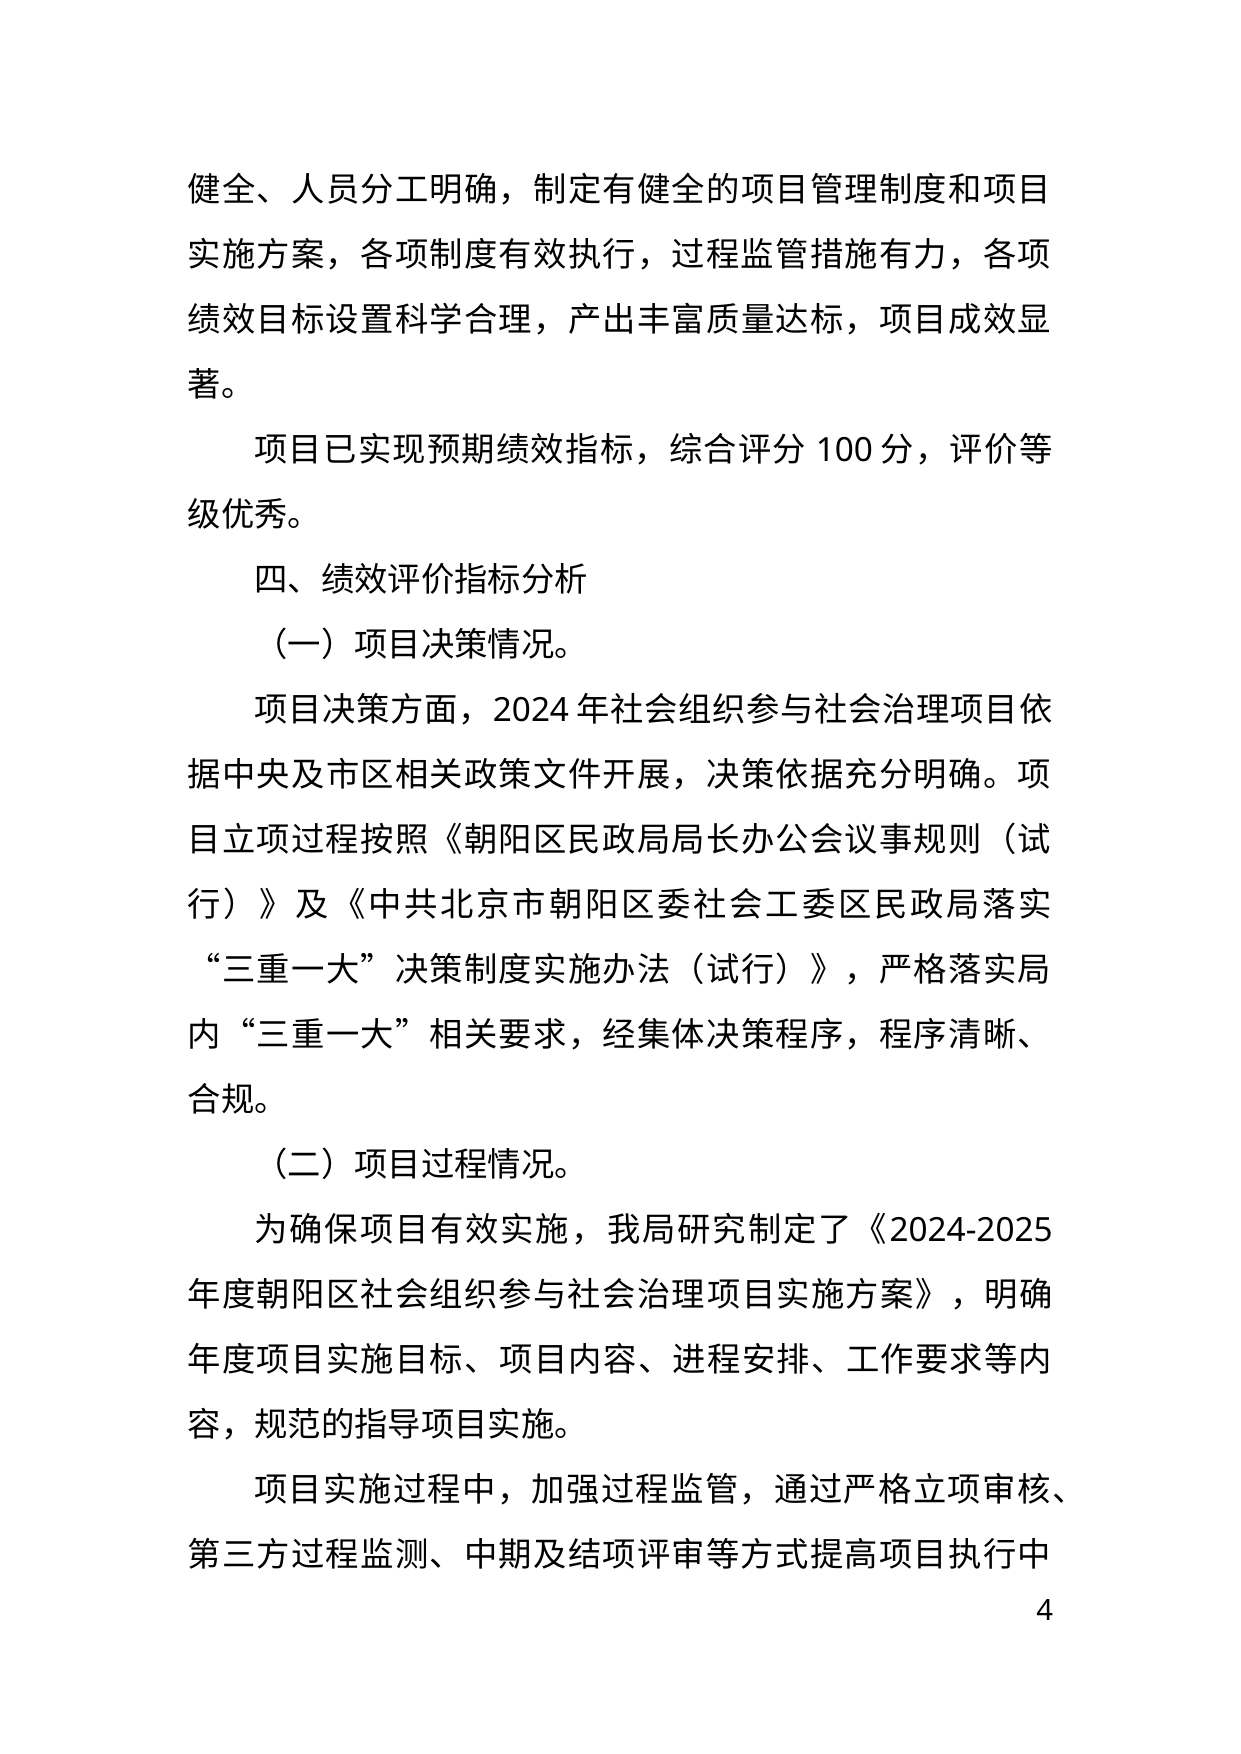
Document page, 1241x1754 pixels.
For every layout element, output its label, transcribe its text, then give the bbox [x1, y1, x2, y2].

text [187, 1455, 1053, 1585]
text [187, 155, 1053, 415]
text 四、绩效评价指标分析 [187, 545, 1053, 610]
text 为确保项目有效实施，我局研究制定了《2024-2025年度朝阳区社会组织参与社会治理项目实施方案》，明确年度项目实施目标、项目内容、进程安排、工作要求等内容，规范的指导项目实施。 [187, 1195, 1053, 1455]
text （一）项目决策情况。 [187, 610, 1053, 675]
text 项目决策方面，2024年社会组织参与社会治理项目依据中央及市区相关政策文件开展，决策依据充分明确。项目立项过程按照《朝阳区民政局局长办公会议事规则（试行）》及《中共北京市朝阳区委社会工委区民政局落实“三重一大”决策制度实施办法（试行）》，严格落实局内“三重一大”相关要求，经集体决策程序，程序清晰、合规。 [187, 675, 1053, 1130]
text （二）项目过程情况。 [187, 1130, 1053, 1195]
text 项目已实现预期绩效指标，综合评分100分，评价等级优秀。 [187, 415, 1053, 545]
